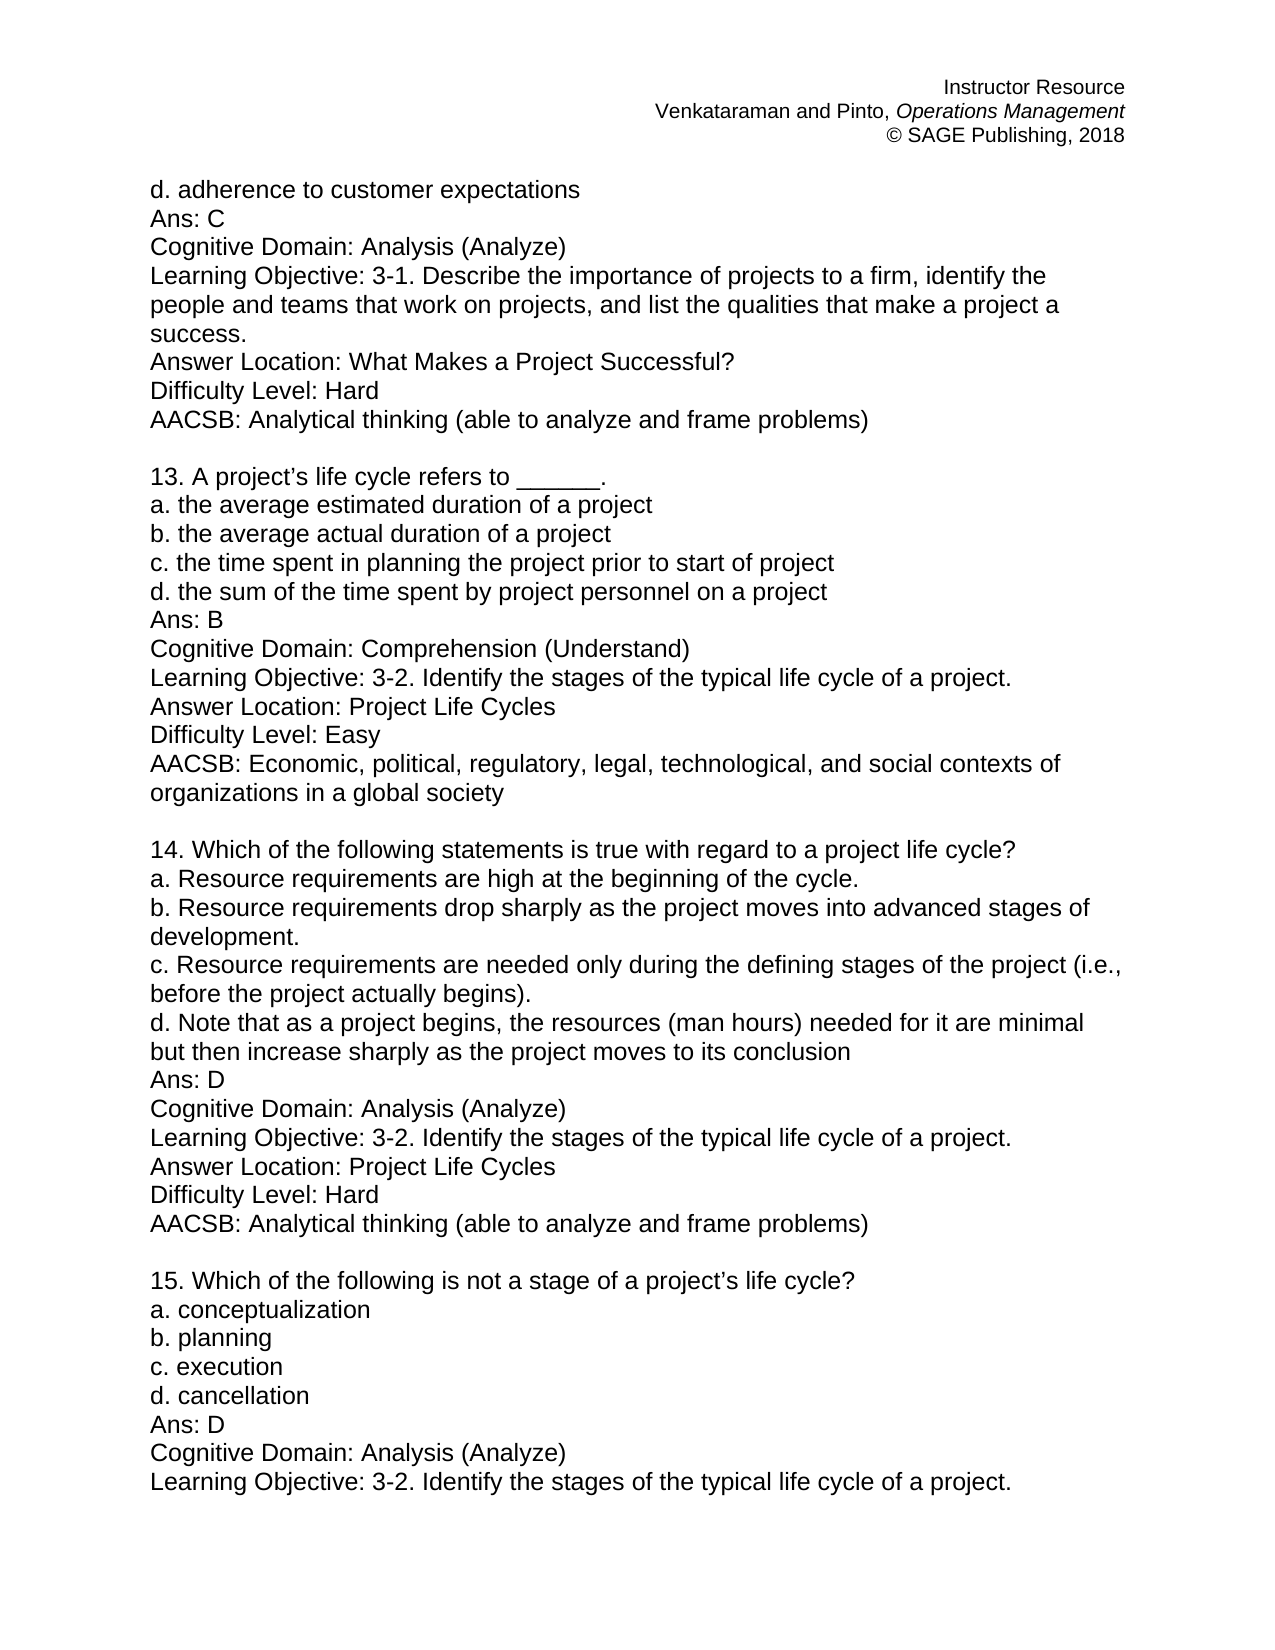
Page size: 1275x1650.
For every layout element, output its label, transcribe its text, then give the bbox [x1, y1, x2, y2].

text Answer Location: Project Life Cycles [150, 692, 1125, 720]
text AACSB: Analytical thinking (able to analyze and frame problems) [150, 405, 1125, 434]
text d. the sum of the time spent by project personnel on a project [150, 577, 1125, 605]
text a. conceptualization [150, 1295, 1125, 1323]
text Ans: D [150, 1065, 1125, 1094]
text AACSB: Analytical thinking (able to analyze and frame problems) [150, 1209, 1125, 1238]
text a. the average estimated duration of a project [150, 490, 1125, 519]
text 13. A project’s life cycle refers to ______. [150, 462, 1125, 490]
text AACSB: Economic, political, regulatory, legal, technological, and social contexts of organizations in a global society [150, 749, 1125, 807]
text d. Note that as a project begins, the resources (man hours) needed for it are minimal but then increase sharply as the project moves to its conclusion [150, 1008, 1125, 1065]
text Cognitive Domain: Analysis (Analyze) [150, 1438, 1125, 1467]
text b. planning [150, 1323, 1125, 1352]
text Ans: C [150, 204, 1125, 232]
text Difficulty Level: Hard [150, 1180, 1125, 1209]
text b. Resource requirements drop sharply as the project moves into advanced stages of development. [150, 893, 1125, 950]
text 15. Which of the following is not a stage of a project’s life cycle? [150, 1266, 1125, 1295]
text Ans: B [150, 605, 1125, 634]
text Difficulty Level: Hard [150, 376, 1125, 405]
text b. the average actual duration of a project [150, 519, 1125, 548]
text Learning Objective: 3-2. Identify the stages of the typical life cycle of a project. [150, 663, 1125, 692]
text Learning Objective: 3-2. Identify the stages of the typical life cycle of a project. [150, 1123, 1125, 1152]
text a. Resource requirements are high at the beginning of the cycle. [150, 864, 1125, 893]
text Ans: D [150, 1410, 1125, 1438]
text Learning Objective: 3-2. Identify the stages of the typical life cycle of a project. [150, 1467, 1125, 1496]
text d. adherence to customer expectations [150, 175, 1125, 204]
text Answer Location: What Makes a Project Successful? [150, 347, 1125, 376]
text c. execution [150, 1352, 1125, 1381]
text Cognitive Domain: Analysis (Analyze) [150, 232, 1125, 261]
text c. the time spent in planning the project prior to start of project [150, 548, 1125, 577]
text Answer Location: Project Life Cycles [150, 1152, 1125, 1180]
text Difficulty Level: Easy [150, 720, 1125, 749]
text c. Resource requirements are needed only during the defining stages of the project (i.e., before the project actually begins). [150, 950, 1125, 1008]
text 14. Which of the following statements is true with regard to a project life cycle? [150, 835, 1125, 864]
text Cognitive Domain: Analysis (Analyze) [150, 1094, 1125, 1123]
text Cognitive Domain: Comprehension (Understand) [150, 634, 1125, 663]
text d. cancellation [150, 1381, 1125, 1410]
